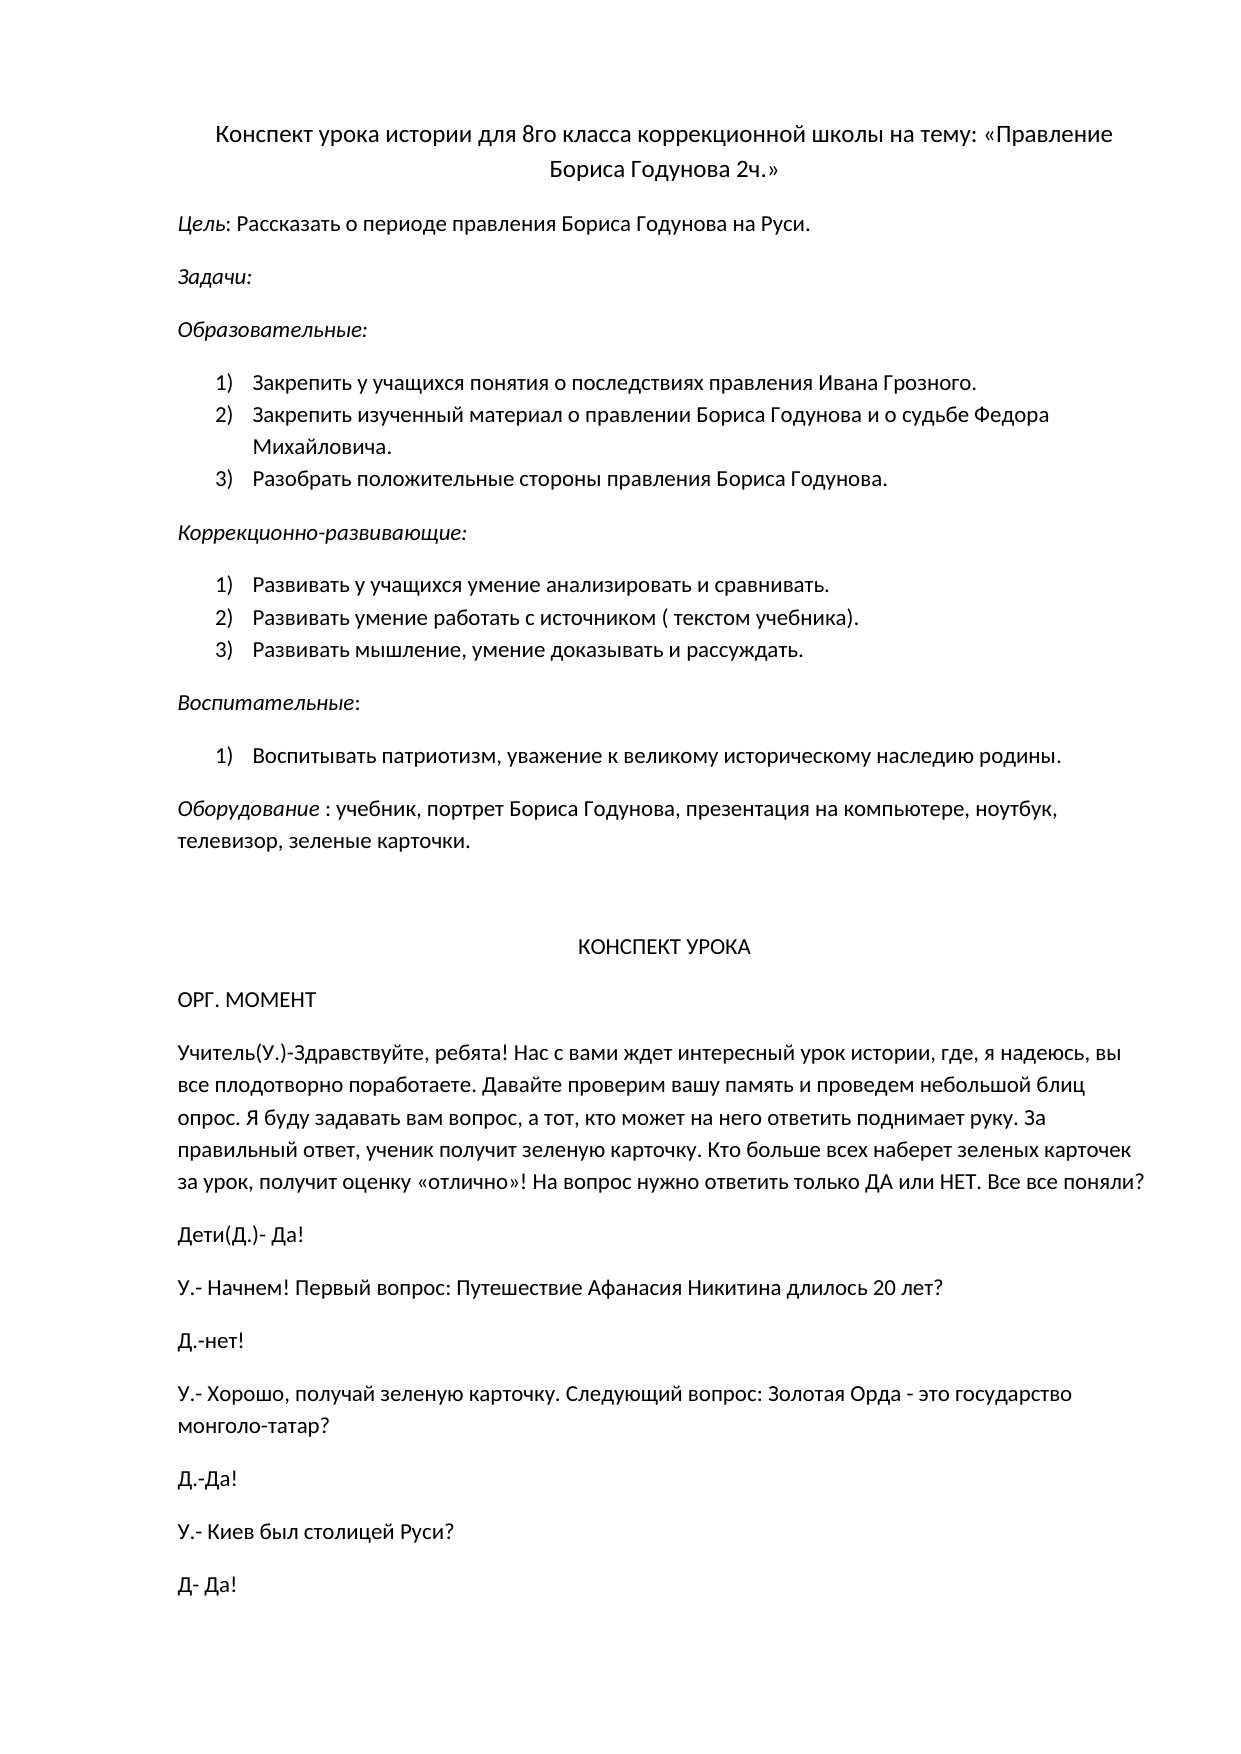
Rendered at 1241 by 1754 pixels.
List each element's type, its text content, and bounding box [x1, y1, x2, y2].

text Д.-Да! [177, 1464, 1152, 1492]
text У.- Хорошо, получай зеленую карточку. Следующий вопрос: Золотая Орда - это государство монголо-татар? [177, 1379, 1152, 1439]
text Цель: Рассказать о периоде правления Бориса Годунова на Руси. [177, 209, 1152, 237]
list Закрепить изученный материал о правлении Бориса Годунова и о судьбе Федора Михайловича. [215, 400, 1152, 460]
list Разобрать положительные стороны правления Бориса Годунова. [215, 464, 1152, 493]
text Учитель(У.)-Здравствуйте, ребята! Нас с вами ждет интересный урок истории, где, я надеюсь, вы все плодотворно поработаете. Давайте проверим вашу память и проведем небольшой блиц опрос. Я буду задавать вам вопрос, а тот, кто может на него ответить поднимает руку. За правильный ответ, ученик получит зеленую карточку. Кто больше всех наберет зеленых карточек за урок, получит оценку «отлично»! На вопрос нужно ответить только ДА или НЕТ. Все все поняли? [177, 1038, 1152, 1195]
text Образовательные: [177, 315, 1152, 343]
text ОРГ. МОМЕНТ [177, 985, 1152, 1013]
list Закрепить у учащихся понятия о последствиях правления Ивана Грозного. [215, 368, 1152, 396]
text У.- Начнем! Первый вопрос: Путешествие Афанасия Никитина длилось 20 лет? [177, 1273, 1152, 1301]
text Конспект урока истории для 8го класса коррекционной школы на тему: «Правление Бориса Годунова 2ч.» [177, 118, 1152, 184]
text Коррекционно-развивающие: [177, 518, 1152, 546]
text Д- Да! [177, 1570, 1152, 1598]
list Воспитывать патриотизм, уважение к великому историческому наследию родины. [215, 741, 1152, 769]
list Развивать мышление, умение доказывать и рассуждать. [215, 635, 1152, 663]
text Задачи: [177, 262, 1152, 290]
text Дети(Д.)- Да! [177, 1220, 1152, 1248]
text Оборудование : учебник, портрет Бориса Годунова, презентация на компьютере, ноутбук, телевизор, зеленые карточки. [177, 794, 1152, 854]
list Развивать у учащихся умение анализировать и сравнивать. [215, 571, 1152, 599]
list Развивать умение работать с источником ( текстом учебника). [215, 603, 1152, 631]
text КОНСПЕКТ УРОКА [177, 932, 1152, 960]
text Воспитательные: [177, 688, 1152, 716]
text У.- Киев был столицей Руси? [177, 1517, 1152, 1545]
text Д.-нет! [177, 1326, 1152, 1354]
